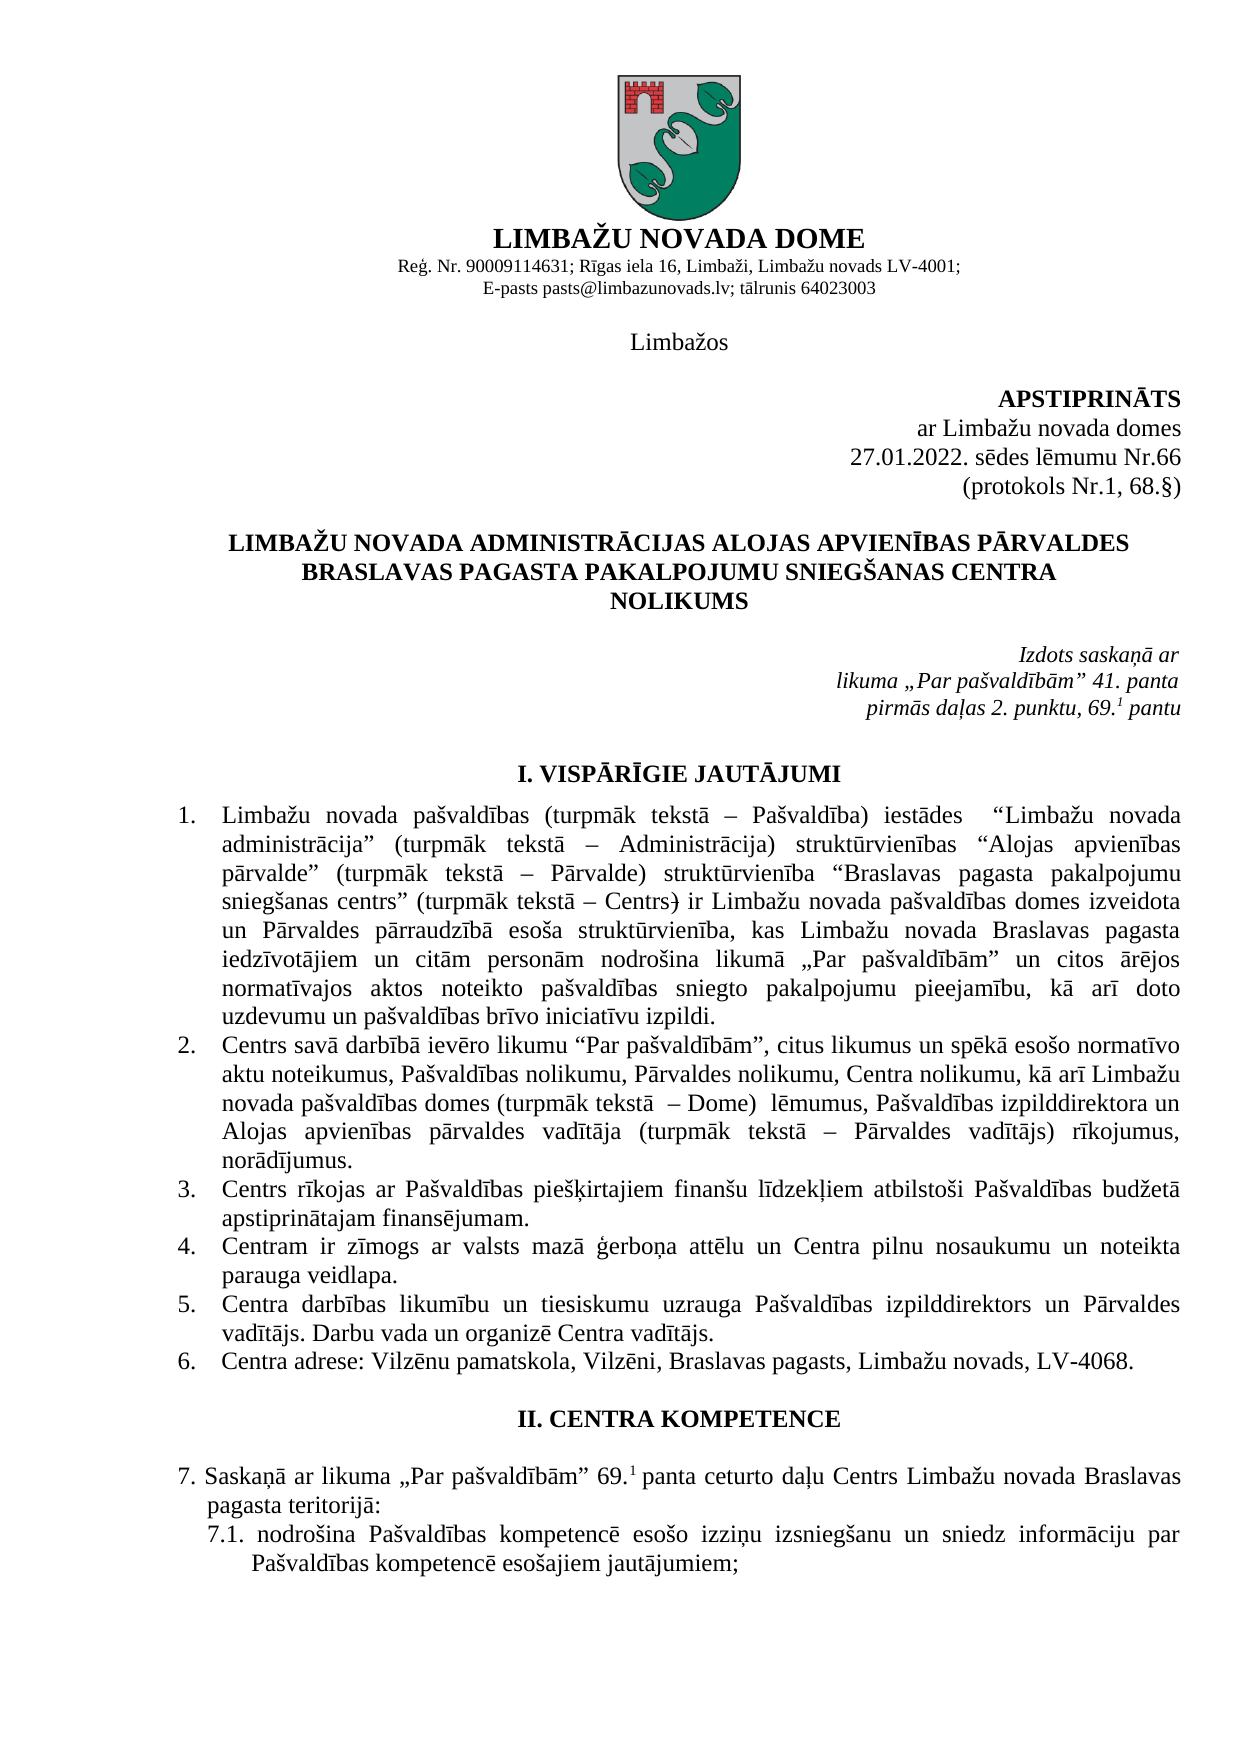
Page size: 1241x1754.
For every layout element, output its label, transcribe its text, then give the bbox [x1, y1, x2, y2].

picture [616, 73, 743, 222]
text 1. Limbažu novada pašvaldības (turpmāk tekstā – Pašvaldība) iestādes “Limbažu novada administrācija” (turpmāk tekstā – Administrācija) struktūrvienības “Alojas apvienības pārvalde” (turpmāk tekstā – Pārvalde) struktūrvienība “Braslavas pagasta pakalpojumu sniegšanas centrs” (turpmāk tekstā – Centrs) ir Limbažu novada pašvaldības domes izveidota un Pārvaldes pārraudzībā esoša struktūrvienība, kas Limbažu novada Braslavas pagasta iedzīvotājiem un citām personām nodrošina likumā „Par pašvaldībām” un citos ārējos normatīvajos aktos noteikto pašvaldības sniegto pakalpojumu pieejamību, kā arī doto uzdevumu un pašvaldības brīvo iniciatīvu izpildi. [177, 800, 1181, 1030]
text (protokols Nr.1, 68.§) [177, 471, 1181, 499]
text ar Limbažu novada domes [177, 413, 1181, 442]
text 3. Centrs rīkojas ar Pašvaldības piešķirtajiem finanšu līdzekļiem atbilstoši Pašvaldības budžetā apstiprinātajam finansējumam. [177, 1174, 1181, 1231]
text 5. Centra darbības likumību un tiesiskumu uzrauga Pašvaldības izpilddirektors un Pārvaldes vadītājs. Darbu vada un organizē Centra vadītājs. [177, 1289, 1181, 1346]
text APSTIPRINĀTS [177, 384, 1181, 413]
text LIMBAŽU NOVADA ADMINISTRĀCIJAS ALOJAS APVIENĪBAS PĀRVALDES [177, 528, 1181, 557]
text 2. Centrs savā darbībā ievēro likumu “Par pašvaldībām”, citus likumus un spēkā esošo normatīvo aktu noteikumus, Pašvaldības nolikumu, Pārvaldes nolikumu, Centra nolikumu, kā arī Limbažu novada pašvaldības domes (turpmāk tekstā – Dome) lēmumus, Pašvaldības izpilddirektora un Alojas apvienības pārvaldes vadītāja (turpmāk tekstā – Pārvaldes vadītājs) rīkojumus, norādījumus. [177, 1030, 1181, 1174]
text likuma „Par pašvaldībām” 41. panta [177, 667, 1181, 694]
text 27.01.2022. sēdes lēmumu Nr.66 [177, 442, 1181, 471]
text pirmās daļas 2. punktu, 69.1 pantu [177, 694, 1181, 720]
text II. CENTRA KOMPETENCE [177, 1404, 1181, 1433]
text NOLIKUMS [177, 586, 1181, 614]
text Limbažos [177, 327, 1181, 356]
text 6. Centra adrese: Vilzēnu pamatskola, Vilzēni, Braslavas pagasts, Limbažu novads, LV-4068. [177, 1346, 1181, 1375]
text 7. Saskaņā ar likuma „Par pašvaldībām” 69.1 panta ceturto daļu Centrs Limbažu novada Braslavas pagasta teritorijā: [177, 1461, 1181, 1519]
text 4. Centram ir zīmogs ar valsts mazā ģerboņa attēlu un Centra pilnu nosaukumu un noteikta parauga veidlapa. [177, 1231, 1181, 1289]
text 7.1. nodrošina Pašvaldības kompetencē esošo izziņu izsniegšanu un sniedz informāciju par Pašvaldības kompetencē esošajiem jautājumiem; [207, 1519, 1181, 1576]
text BRASLAVAS PAGASTA PAKALPOJUMU SNIEGŠANAS CENTRA [177, 557, 1181, 586]
text Izdots saskaņā ar [177, 641, 1181, 667]
text I. VISPĀRĪGIE JAUTĀJUMI [177, 759, 1181, 788]
